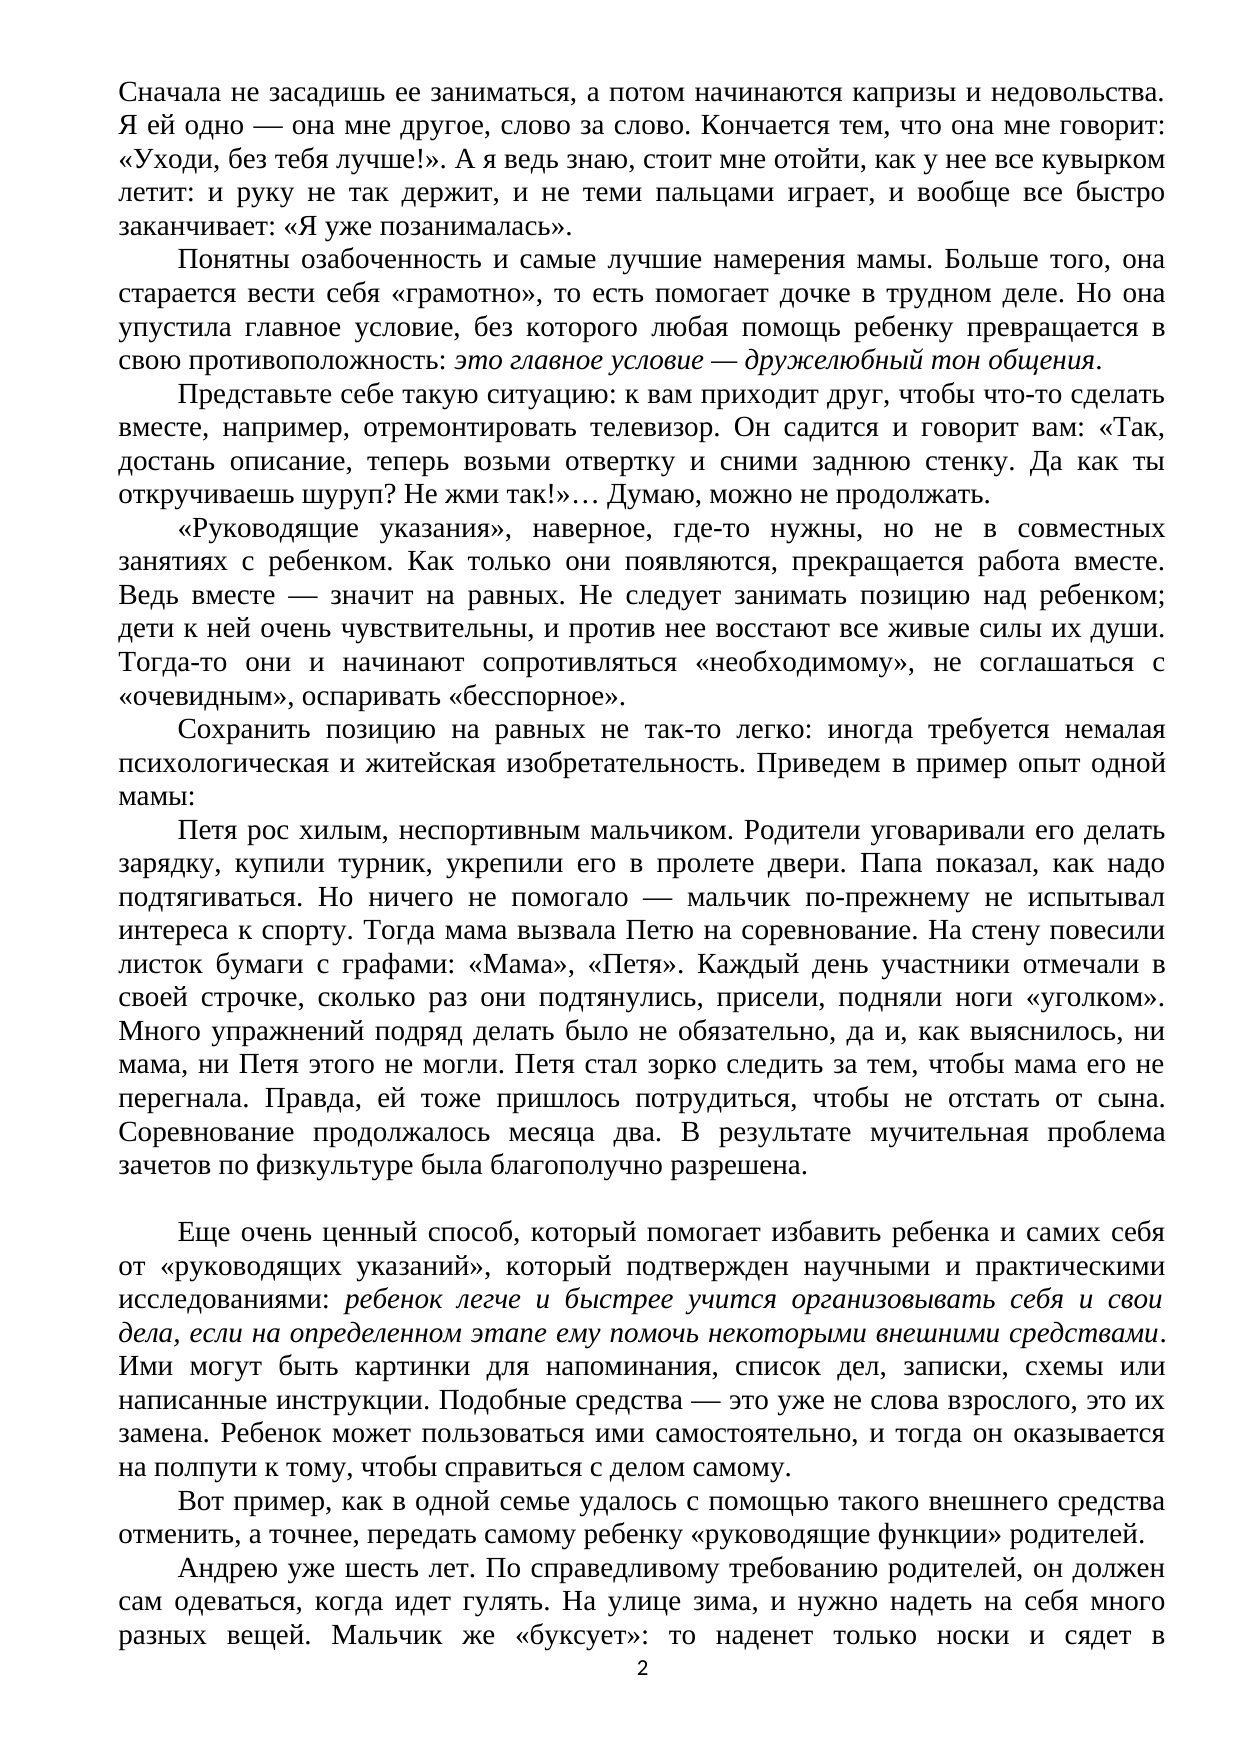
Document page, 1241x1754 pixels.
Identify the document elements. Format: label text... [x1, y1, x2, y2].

text Вот пример, как в одной семье удалось с помощью такого внешнего средства отменить, а точнее, передать самому ребенку «руководящие функции» родителей. [118, 1483, 1167, 1550]
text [118, 1550, 1167, 1650]
text Сохранить позицию на равных не так-то легко: иногда требуется немалая психологическая и житейская изобретательность. Приведем в пример опыт одной мамы: [118, 711, 1167, 812]
text Петя рос хилым, неспортивным мальчиком. Родители уговаривали его делать зарядку, купили турник, укрепили его в пролете двери. Папа показал, как надо подтягиваться. Но ничего не помогало — мальчик по-прежнему не испытывал интереса к спорту. Тогда мама вызвала Петю на соревнование. На стену повесили листок бумаги с графами: «Мама», «Петя». Каждый день участники отмечали в своей строчке, сколько раз они подтянулись, присели, подняли ноги «уголком». Много упражнений подряд делать было не обязательно, да и, как выяснилось, ни мама, ни Петя этого не могли. Петя стал зорко следить за тем, чтобы мама его не перегнала. Правда, ей тоже пришлось потрудиться, чтобы не отстать от сына. Соревнование продолжалось месяца два. В результате мучительная проблема зачетов по физкультуре была благополучно разрешена. [118, 812, 1167, 1181]
text Понятны озабоченность и самые лучшие намерения мамы. Больше того, она старается вести себя «грамотно», то есть помогает дочке в трудном деле. Но она упустила главное условие, без которого любая помощь ребенку превращается в свою противоположность: это главное условие — дружелюбный тон общения. [118, 242, 1167, 376]
text Еще очень ценный способ, который помогает избавить ребенка и самих себя от «руководящих указаний», который подтвержден научными и практическими исследованиями: ребенок легче и быстрее учится организовывать себя и свои дела, если на определенном этапе ему помочь некоторыми внешними средствами. Ими могут быть картинки для напоминания, список дел, записки, схемы или написанные инструкции. Подобные средства — это уже не слова взрослого, это их замена. Ребенок может пользоваться ими самостоятельно, и тогда он оказывается на полпути к тому, чтобы справиться с делом самому. [118, 1214, 1167, 1483]
text «Руководящие указания», наверное, где-то нужны, но не в совместных занятиях с ребенком. Как только они появляются, прекращается работа вместе. Ведь вместе — значит на равных. Не следует занимать позицию над ребенком; дети к ней очень чувствительны, и против нее восстают все живые силы их души. Тогда-то они и начинают сопротивляться «необходимому», не соглашаться с «очевидным», оспаривать «бесспорное». [118, 510, 1167, 711]
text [118, 74, 1167, 242]
text Представьте себе такую ситуацию: к вам приходит друг, чтобы что-то сделать вместе, например, отремонтировать телевизор. Он садится и говорит вам: «Так, достань описание, теперь возьми отвертку и сними заднюю стенку. Да как ты откручиваешь шуруп? Не жми так!»… Думаю, можно не продолжать. [118, 376, 1167, 510]
